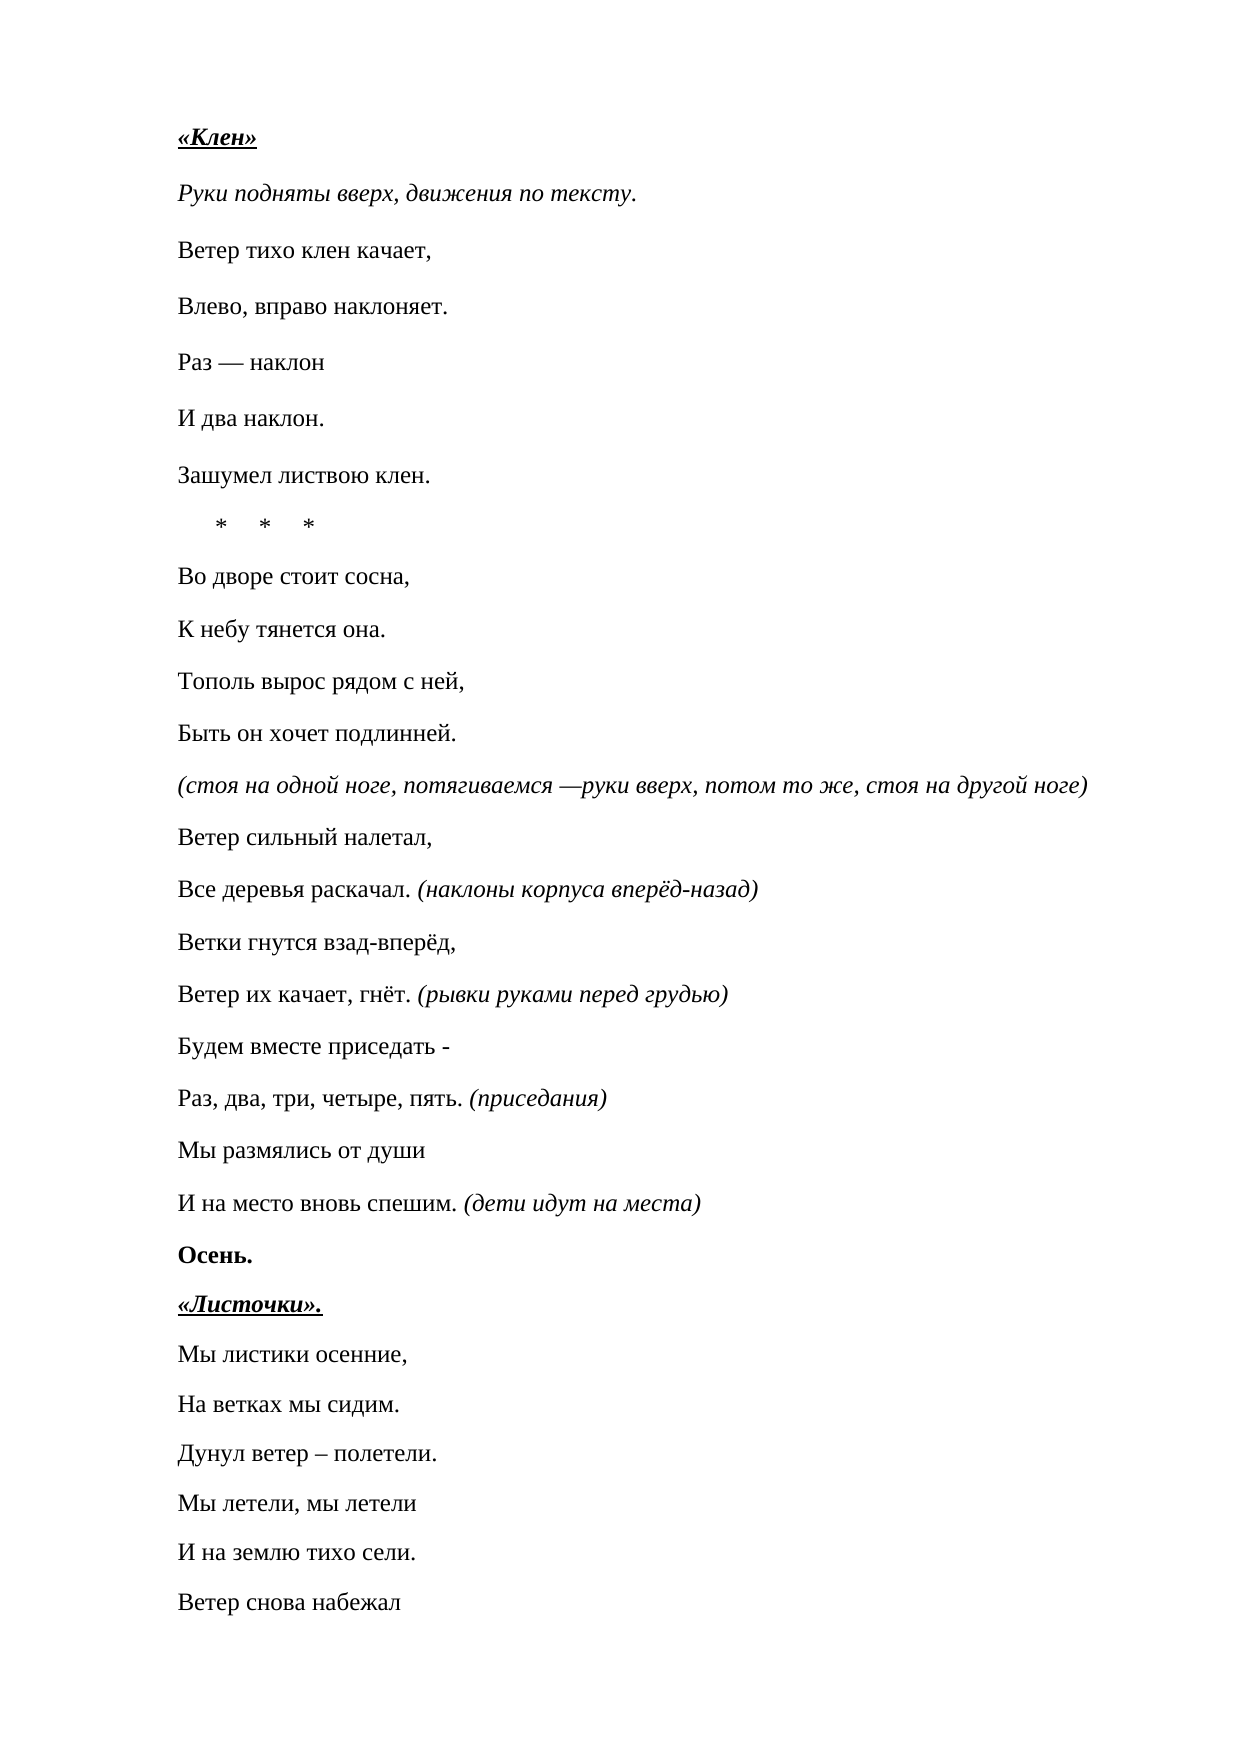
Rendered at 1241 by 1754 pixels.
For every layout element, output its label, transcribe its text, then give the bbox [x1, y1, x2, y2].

text К небу тянется она. [177, 614, 1152, 642]
text И два наклон. [177, 399, 1152, 432]
text Дунул ветер – полетели. [177, 1438, 1152, 1467]
text Быть он хочет подлинней. [177, 718, 1152, 747]
text Раз — наклон [177, 343, 1152, 376]
text Раз, два, три, четыре, пять. (приседания) [177, 1083, 1152, 1112]
text Зашумел листвою клен. [177, 456, 1152, 488]
text И на землю тихо сели. [177, 1537, 1152, 1566]
text Ветки гнутся взад-вперёд, [177, 927, 1152, 956]
text Мы листики осенние, [177, 1339, 1152, 1368]
text И на место вновь спешим. (дети идут на места) [177, 1188, 1152, 1216]
text Осень. [177, 1240, 1152, 1269]
text На ветках мы сидим. [177, 1389, 1152, 1417]
text Будем вместе приседать - [177, 1031, 1152, 1060]
text Влево, вправо наклоняет. [177, 287, 1152, 320]
text Ветер сильный налетал, [177, 822, 1152, 851]
text Ветер тихо клен качает, [177, 231, 1152, 263]
text Руки подняты вверх, движения по тексту. [177, 174, 1152, 207]
text «Листочки». [177, 1289, 1152, 1318]
text Ветер их качает, гнёт. (рывки руками перед грудью) [177, 979, 1152, 1008]
text Мы летели, мы летели [177, 1488, 1152, 1517]
text (стоя на одной ноге, потягиваемся —руки вверх, потом то же, стоя на другой ноге) [177, 770, 1152, 799]
text Мы размялись от души [177, 1136, 1152, 1164]
text Во дворе стоит сосна, [177, 561, 1152, 590]
text Ветер снова набежал [177, 1587, 1152, 1616]
text * * * [177, 512, 1152, 541]
text Тополь вырос рядом с ней, [177, 666, 1152, 694]
text Все деревья раскачал. (наклоны корпуса вперёд-назад) [177, 874, 1152, 903]
text «Клен» [177, 118, 1152, 151]
